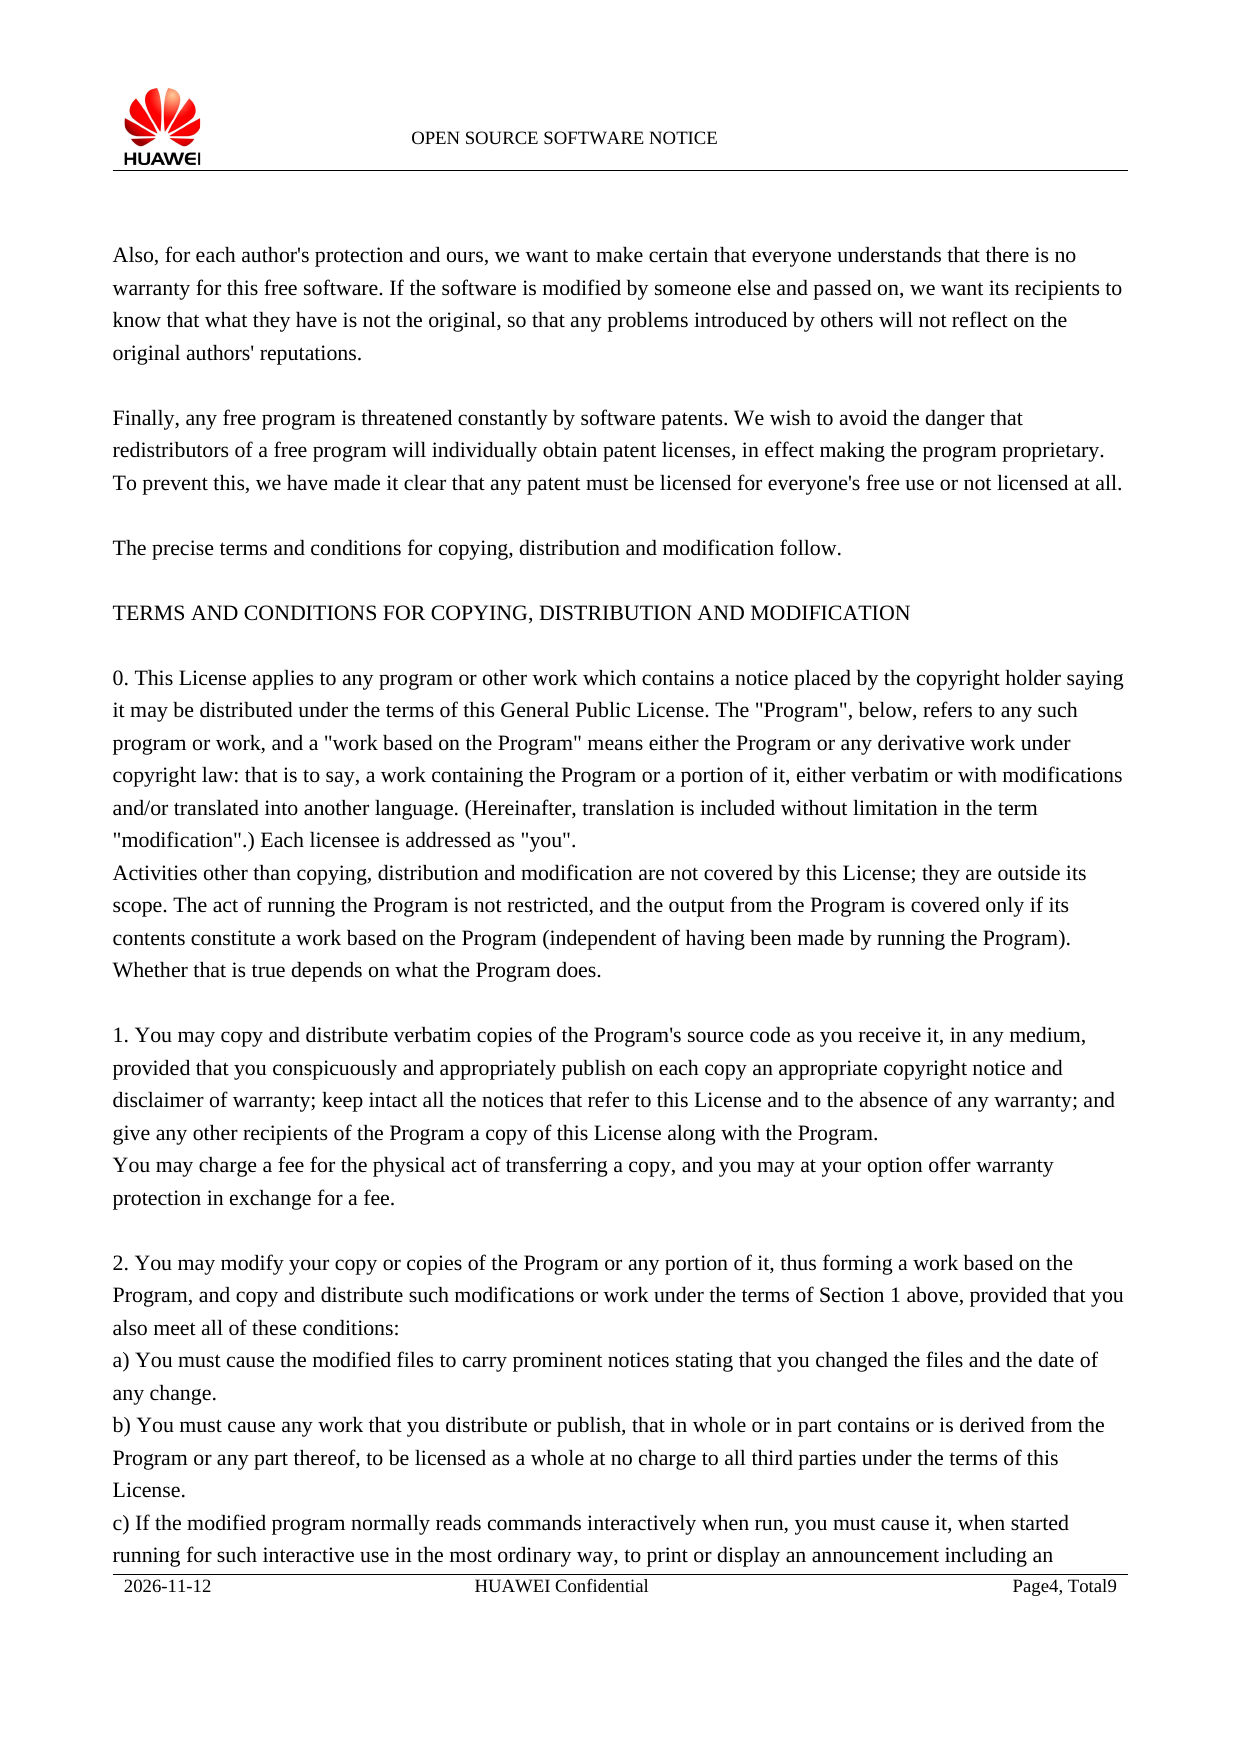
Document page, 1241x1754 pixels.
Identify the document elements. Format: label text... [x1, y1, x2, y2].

text 1. You may copy and distribute verbatim copies of the Program's source code as you receive it, in any medium, provided that you conspicuously and appropriately publish on each copy an appropriate copyright notice and disclaimer of warranty; keep intact all the notices that refer to this License and to the absence of any warranty; and give any other recipients of the Program a copy of this License along with the Program. [112, 1019, 1128, 1149]
picture [124, 88, 201, 165]
text You may charge a fee for the physical act of transferring a copy, and you may at your option offer warranty protection in exchange for a fee. [112, 1149, 1128, 1214]
text a) You must cause the modified files to carry prominent notices stating that you changed the files and the date of any change. [112, 1344, 1128, 1409]
text Also, for each author's protection and ours, we want to make certain that everyone understands that there is no warranty for this free software. If the software is modified by someone else and passed on, we want its recipients to know that what they have is not the original, so that any problems introduced by others will not reflect on the original authors' reputations. [112, 239, 1128, 369]
text b) You must cause any work that you distribute or publish, that in whole or in part contains or is derived from the Program or any part thereof, to be licensed as a whole at no charge to all third parties under the terms of this License. [112, 1409, 1128, 1506]
text 0. This License applies to any program or other work which contains a notice placed by the copyright holder saying it may be distributed under the terms of this General Public License. The "Program", below, refers to any such program or work, and a "work based on the Program" means either the Program or any derivative work under copyright law: that is to say, a work containing the Program or a portion of it, either verbatim or with modifications and/or translated into another language. (Hereinafter, translation is included without limitation in the term "modification".) Each licensee is addressed as "you". [112, 661, 1128, 856]
text TERMS AND CONDITIONS FOR COPYING, DISTRIBUTION AND MODIFICATION [112, 596, 1128, 629]
text 2. You may modify your copy or copies of the Program or any portion of it, thus forming a work based on the Program, and copy and distribute such modifications or work under the terms of Section 1 above, provided that you also meet all of these conditions: [112, 1246, 1128, 1344]
text The precise terms and conditions for copying, distribution and modification follow. [112, 531, 1128, 564]
text Activities other than copying, distribution and modification are not covered by this License; they are outside its scope. The act of running the Program is not restricted, and the output from the Program is covered only if its contents constitute a work based on the Program (independent of having been made by running the Program). Whether that is true depends on what the Program does. [112, 856, 1128, 986]
text Finally, any free program is threatened constantly by software patents. We wish to avoid the danger that redistributors of a free program will individually obtain patent licenses, in effect making the program proprietary. To prevent this, we have made it clear that any patent must be licensed for everyone's free use or not licensed at all. [112, 401, 1128, 499]
